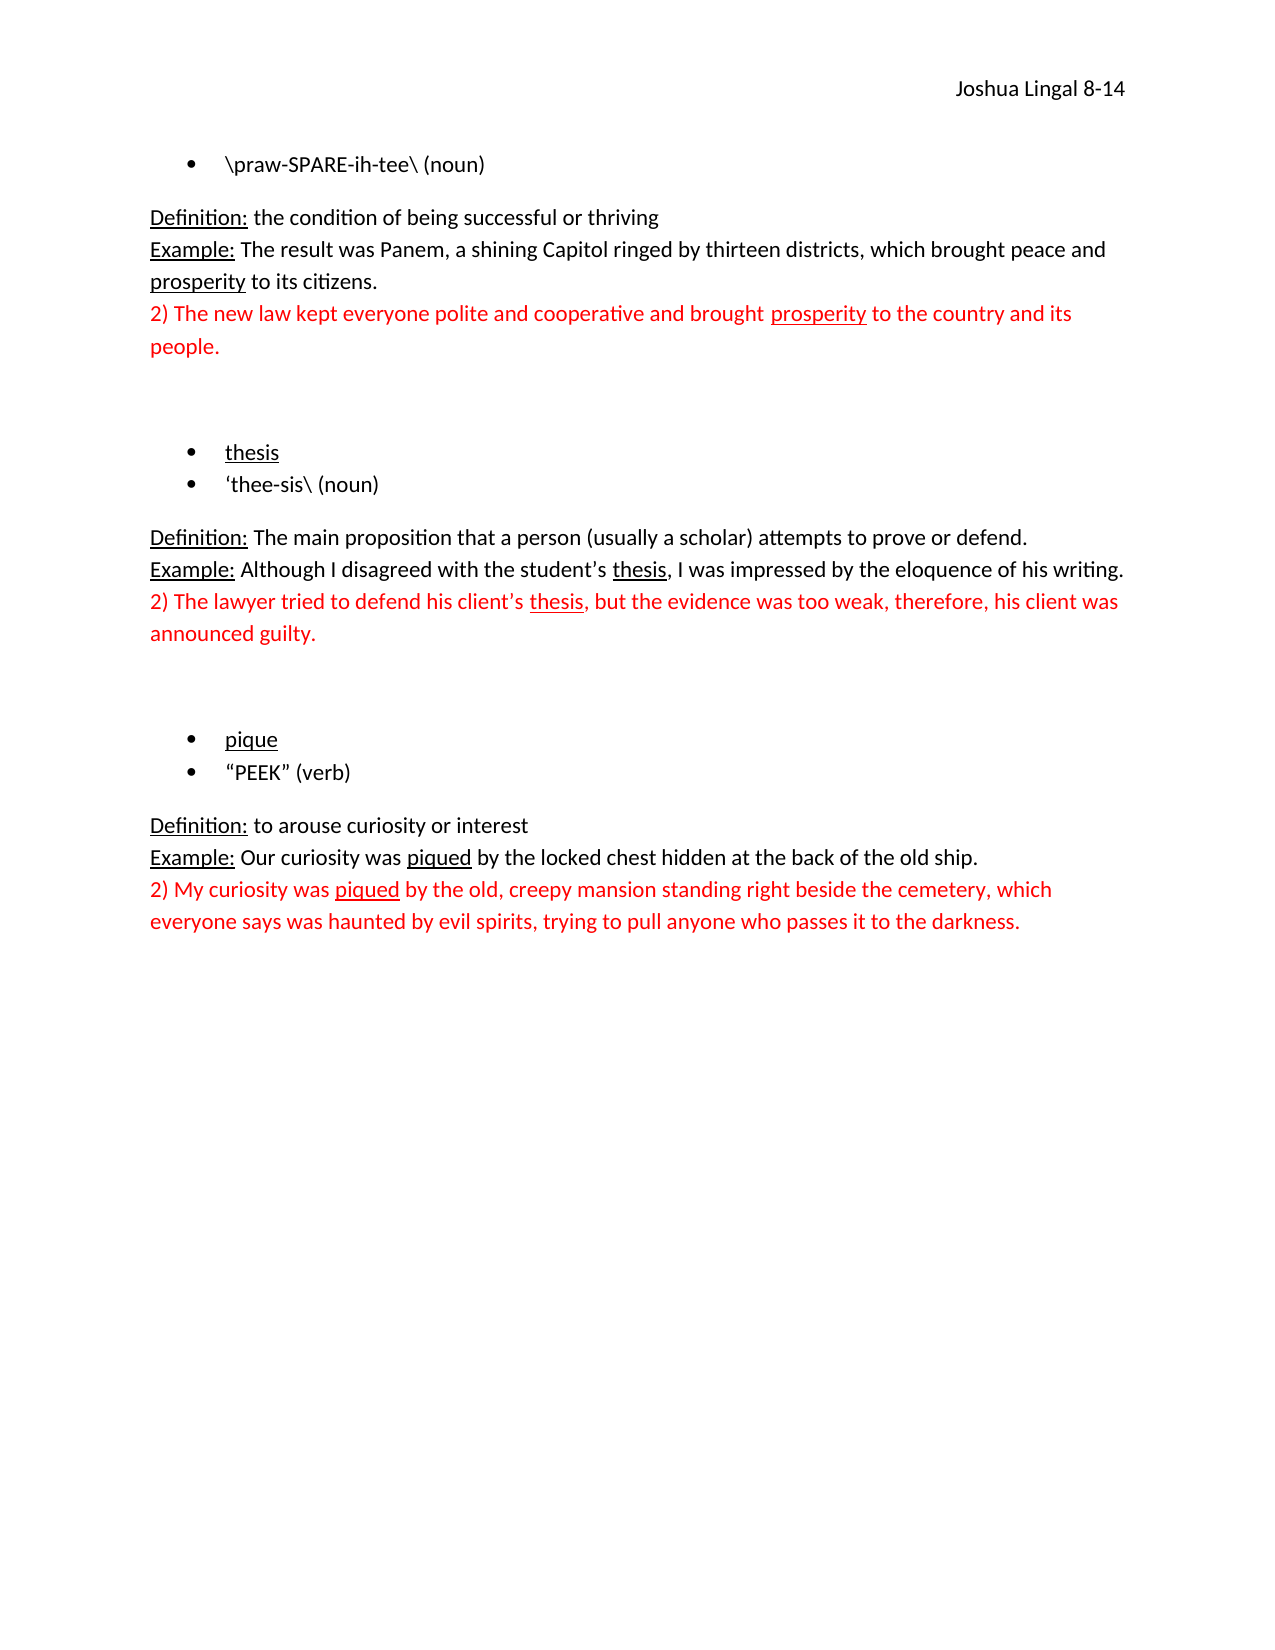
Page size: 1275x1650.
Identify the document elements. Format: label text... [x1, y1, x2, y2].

text Definition: to arouse curiosity or interest Example: Our curiosity was piqued by the locked chest hidden at the back of the old ship. 2) My curiosity was piqued by the old, creepy mansion standing right beside the cemetery, which everyone says was haunted by evil spirits, trying to pull anyone who passes it to the darkness. [150, 811, 1125, 968]
text Definition: the condition of being successful or thriving Example: The result was Panem, a shining Capitol ringed by thirteen districts, which brought peace and prosperity to its citizens. 2) The new law kept everyone polite and cooperative and brought prosperity to the country and its people. [150, 203, 1125, 360]
list ‘thee-sis\ (noun) [187, 470, 1125, 498]
list \praw-SPARE-ih-tee\ (noun) [187, 150, 1125, 178]
list pique [187, 726, 1125, 754]
text Definition: The main proposition that a person (usually a scholar) attempts to prove or defend. Example: Although I disagreed with the student’s thesis, I was impressed by the eloquence of his writing. 2) The lawyer tried to defend his client’s thesis, but the evidence was too weak, therefore, his client was announced guilty. [150, 523, 1125, 648]
list thesis [187, 438, 1125, 466]
list “PEEK” (verb) [187, 758, 1125, 786]
